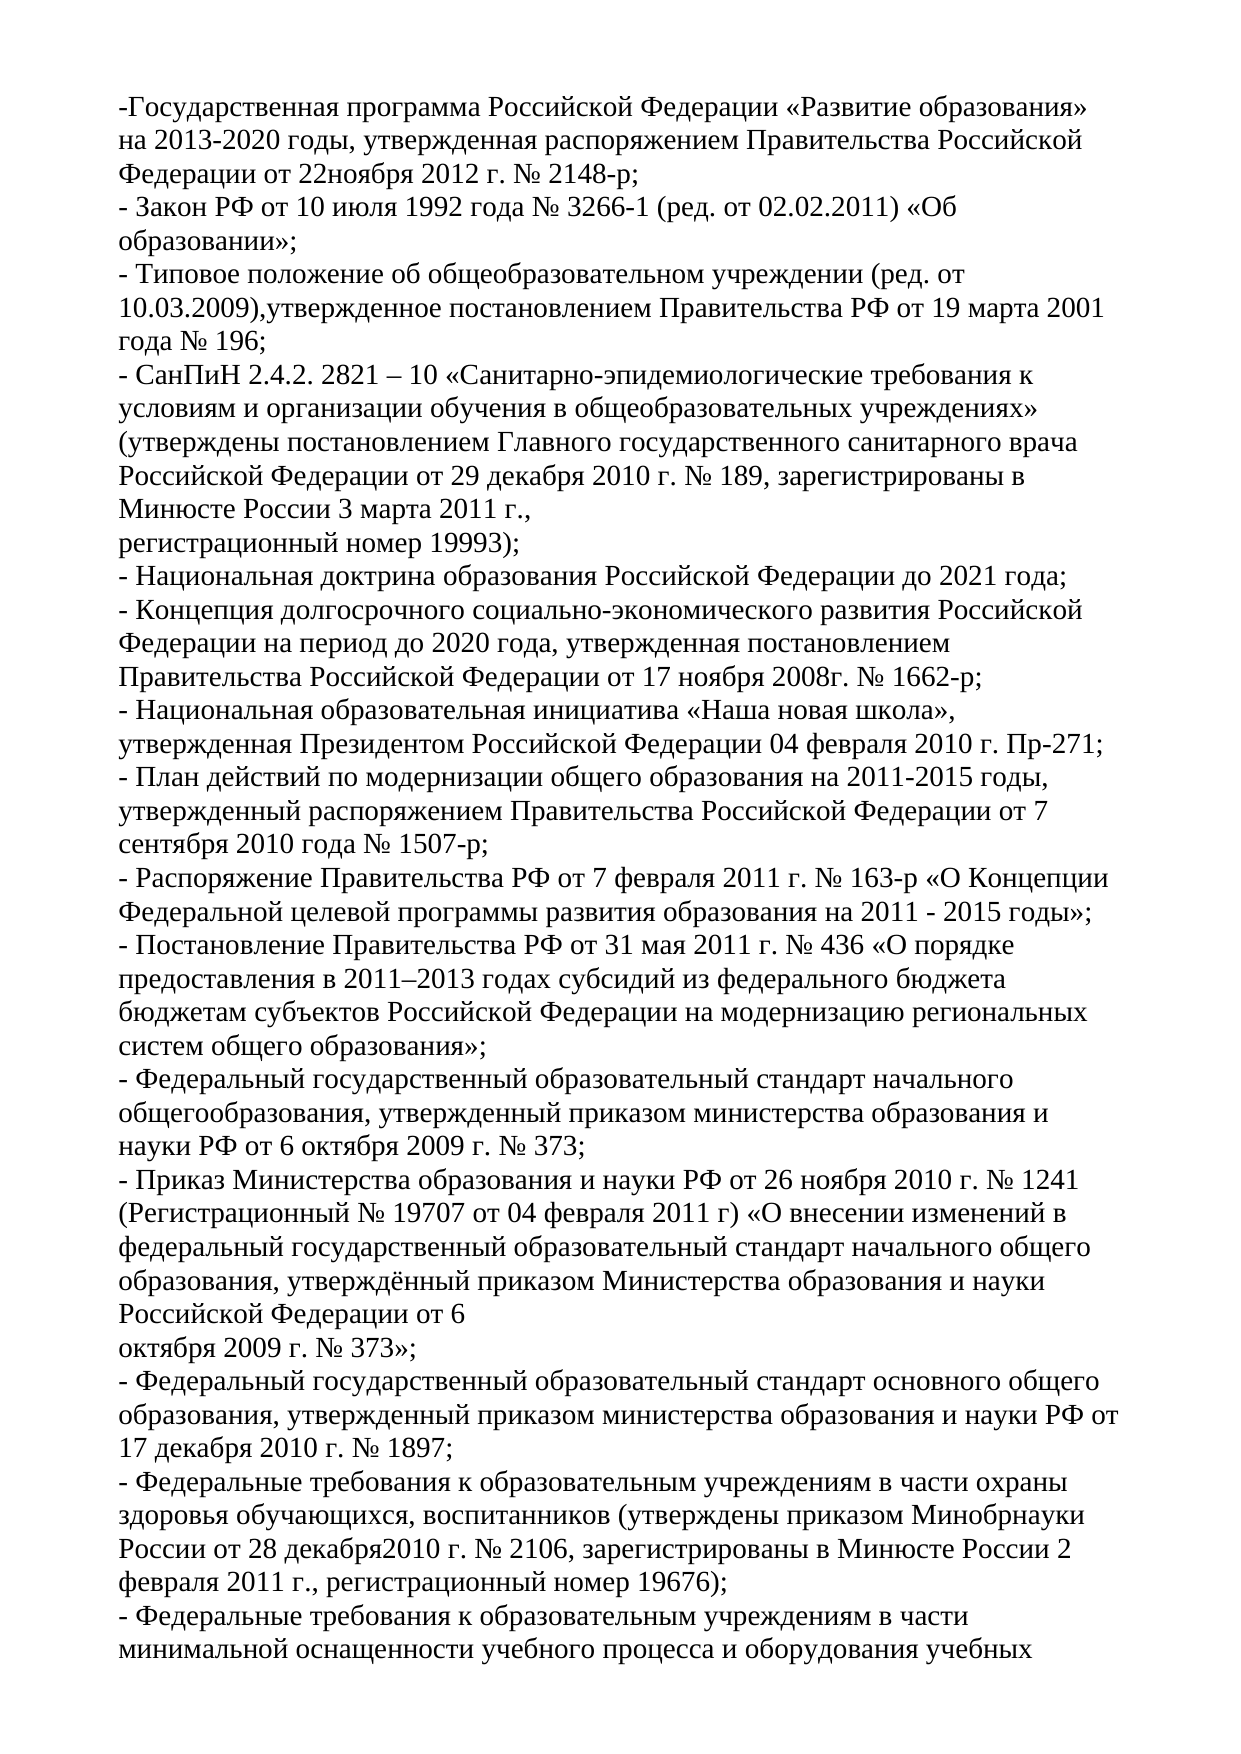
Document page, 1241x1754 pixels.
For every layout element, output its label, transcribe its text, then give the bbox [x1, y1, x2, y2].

text - Федеральный государственный образовательный стандарт начального общегообразования, утвержденный приказом министерства образования и науки РФ от 6 октября 2009 г. № 373; [118, 1061, 1122, 1162]
text -Государственная программа Российской Федерации «Развитие образования» на 2013-2020 годы, утвержденная распоряжением Правительства Российской Федерации от 22ноября 2012 г. № 2148-р; [118, 89, 1122, 189]
text - Приказ Министерства образования и науки РФ от 26 ноября 2010 г. № 1241 [118, 1162, 1122, 1196]
text - Типовое положение об общеобразовательном учреждении (ред. от 10.03.2009),утвержденное постановлением Правительства РФ от 19 марта 2001 года № 196; [118, 256, 1122, 357]
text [118, 1598, 1122, 1665]
text - Распоряжение Правительства РФ от 7 февраля 2011 г. № 163-р «О Концепции [118, 860, 1122, 894]
text - Национальная образовательная инициатива «Наша новая школа», утвержденная Президентом Российской Федерации 04 февраля 2010 г. Пр-271; [118, 692, 1122, 759]
text - Концепция долгосрочного социально-экономического развития Российской Федерации на период до 2020 года, утвержденная постановлением Правительства Российской Федерации от 17 ноября 2008г. № 1662-р; [118, 592, 1122, 692]
text - Федеральный государственный образовательный стандарт основного общего образования, утвержденный приказом министерства образования и науки РФ от 17 декабря 2010 г. № 1897; [118, 1363, 1122, 1464]
text регистрационный номер 19993); [118, 525, 1122, 558]
text - Постановление Правительства РФ от 31 мая 2011 г. № 436 «О порядке предоставления в 2011–2013 годах субсидий из федерального бюджета бюджетам субъектов Российской Федерации на модернизацию региональных систем общего образования»; [118, 927, 1122, 1061]
text - Федеральные требования к образовательным учреждениям в части охраны здоровья обучающихся, воспитанников (утверждены приказом Минобрнауки России от 28 декабря2010 г. № 2106, зарегистрированы в Минюсте России 2 февраля 2011 г., регистрационный номер 19676); [118, 1464, 1122, 1598]
text Федеральной целевой программы развития образования на 2011 - 2015 годы»; [118, 894, 1122, 927]
text - План действий по модернизации общего образования на 2011-2015 годы, утвержденный распоряжением Правительства Российской Федерации от 7 сентября 2010 года № 1507-р; [118, 759, 1122, 860]
text - СанПиН 2.4.2. 2821 – 10 «Санитарно-эпидемиологические требования к условиям и организации обучения в общеобразовательных учреждениях» (утверждены постановлением Главного государственного санитарного врача Российской Федерации от 29 декабря 2010 г. № 189, зарегистрированы в Минюсте России 3 марта 2011 г., [118, 357, 1122, 525]
text октября 2009 г. № 373»; [118, 1330, 1122, 1363]
text (Регистрационный № 19707 от 04 февраля 2011 г) «О внесении изменений в федеральный государственный образовательный стандарт начального общего образования, утверждённый приказом Министерства образования и науки Российской Федерации от 6 [118, 1196, 1122, 1330]
text - Закон РФ от 10 июля 1992 года № 3266-1 (ред. от 02.02.2011) «Об образовании»; [118, 189, 1122, 256]
text - Национальная доктрина образования Российской Федерации до 2021 года; [118, 558, 1122, 592]
